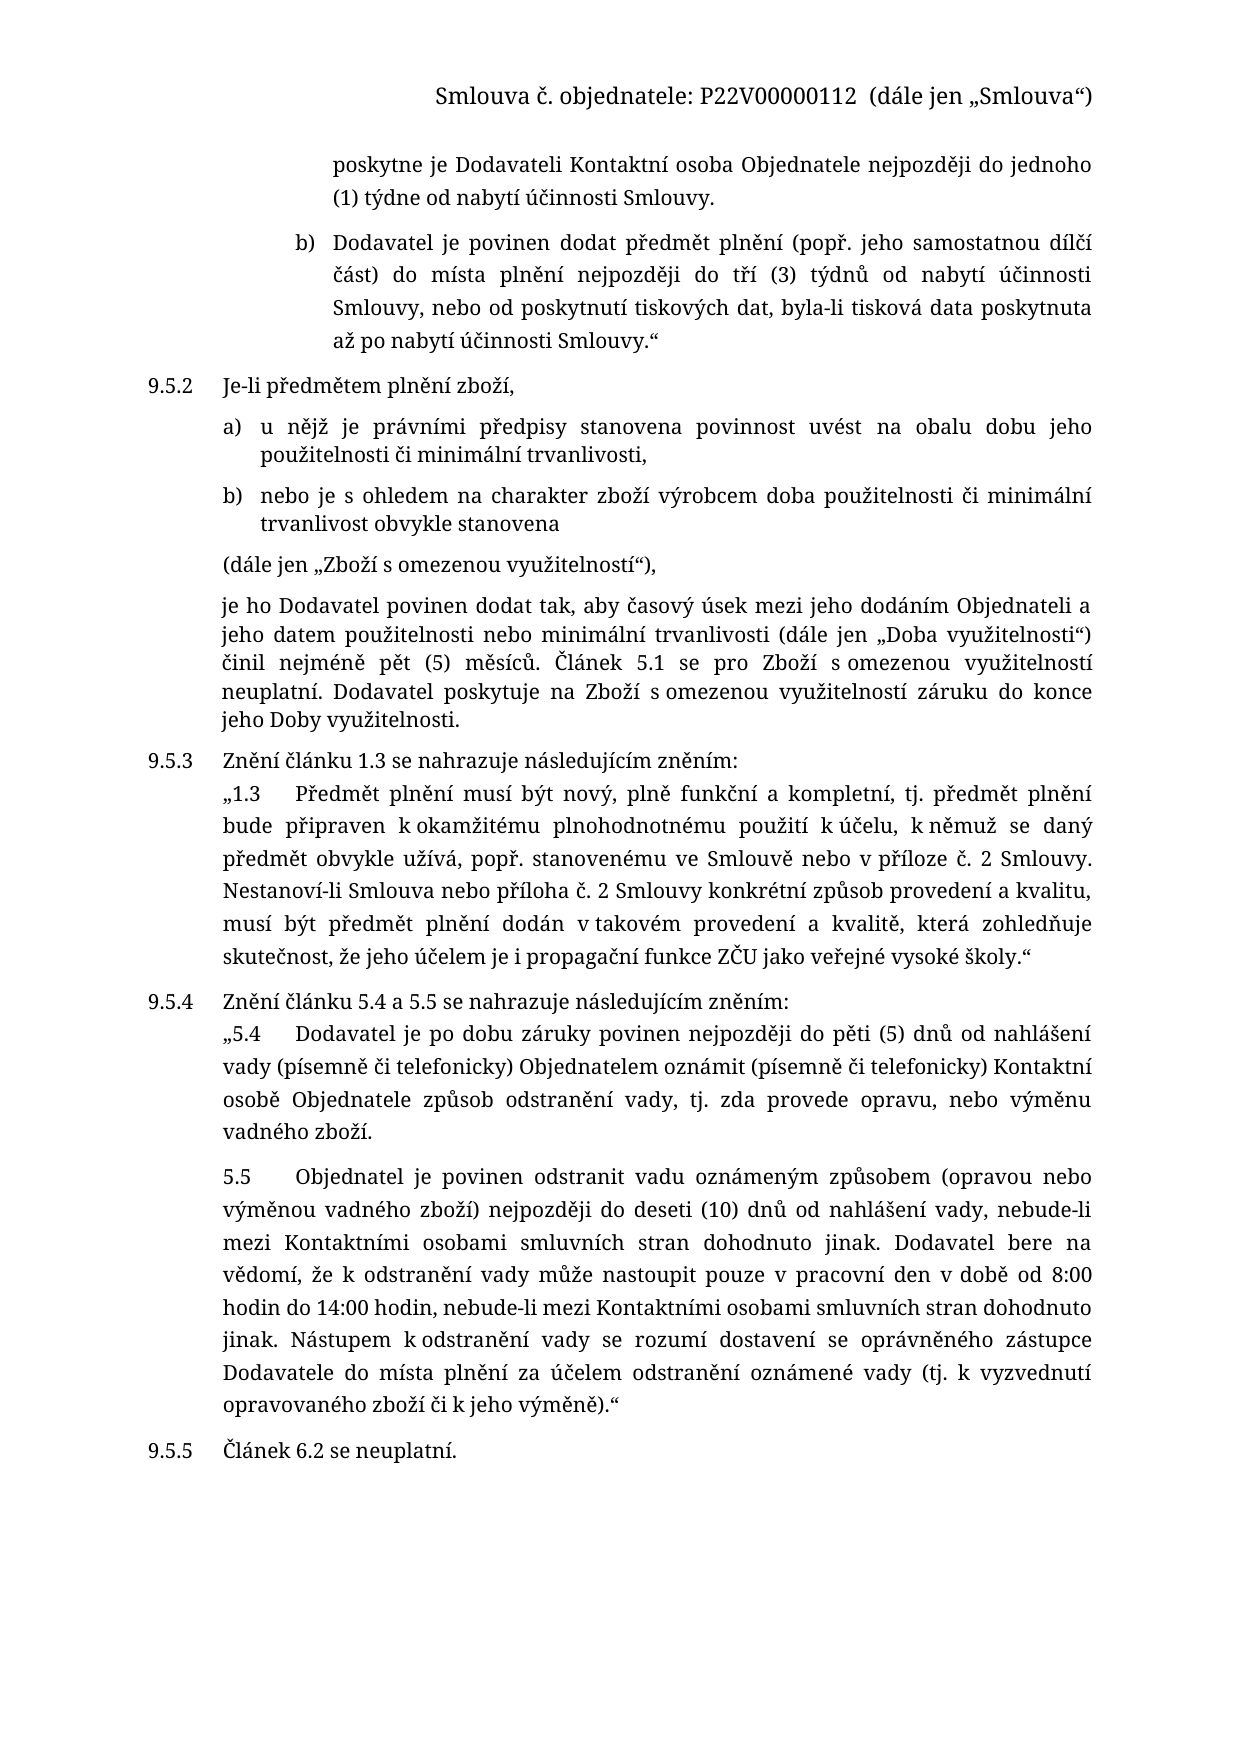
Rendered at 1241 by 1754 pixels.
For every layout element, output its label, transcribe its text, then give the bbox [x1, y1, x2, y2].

text je ho Dodavatel povinen dodat tak, aby časový úsek mezi jeho dodáním Objednateli a jeho datem použitelnosti nebo minimální trvanlivosti (dále jen „Doba využitelnosti“) činil nejméně pět (5) měsíců. Článek 5.1 se pro Zboží s omezenou využitelností neuplatní. Dodavatel poskytuje na Zboží s omezenou využitelností záruku do konce jeho Doby využitelnosti. [221, 591, 1093, 734]
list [295, 150, 1093, 211]
list Je-li předmětem plnění zboží, [148, 371, 1093, 399]
list nebo je s ohledem na charakter zboží výrobcem doba použitelnosti či minimální trvanlivost obvykle stanovena [223, 481, 1093, 538]
list Znění článku 5.4 a 5.5 se nahrazuje následujícím zněním: [148, 987, 1093, 1015]
text (dále jen „Zboží s omezenou využitelností“), [223, 551, 1093, 579]
list „5.4 Dodavatel je po dobu záruky povinen nejpozději do pěti (5) dnů od nahlášení vady (písemně či telefonicky) Objednatelem oznámit (písemně či telefonicky) Kontaktní osobě Objednatele způsob odstranění vady, tj. zda provede opravu, nebo výměnu vadného zboží. [223, 1019, 1093, 1146]
list „1.3 Předmět plnění musí být nový, plně funkční a kompletní, tj. předmět plnění bude připraven k okamžitému plnohodnotnému použití k účelu, k němuž se daný předmět obvykle užívá, popř. stanovenému ve Smlouvě nebo v příloze č. 2 Smlouvy. Nestanoví-li Smlouva nebo příloha č. 2 Smlouvy konkrétní způsob provedení a kvalitu, musí být předmět plnění dodán v takovém provedení a kvalitě, která zohledňuje skutečnost, že jeho účelem je i propagační funkce ZČU jako veřejné vysoké školy.“ [223, 779, 1093, 970]
list Znění článku 1.3 se nahrazuje následujícím zněním: [148, 746, 1093, 774]
list Článek 6.2 se neuplatní. [148, 1436, 1093, 1464]
list Dodavatel je povinen dodat předmět plnění (popř. jeho samostatnou dílčí část) do místa plnění nejpozději do tří (3) týdnů od nabytí účinnosti Smlouvy, nebo od poskytnutí tiskových dat, byla-li tisková data poskytnuta až po nabytí účinnosti Smlouvy.“ [295, 228, 1093, 354]
list 5.5 Objednatel je povinen odstranit vadu oznámeným způsobem (opravou nebo výměnou vadného zboží) nejpozději do deseti (10) dnů od nahlášení vady, nebude-li mezi Kontaktními osobami smluvních stran dohodnuto jinak. Dodavatel bere na vědomí, že k odstranění vady může nastoupit pouze v pracovní den v době od 8:00 hodin do 14:00 hodin, nebude-li mezi Kontaktními osobami smluvních stran dohodnuto jinak. Nástupem k odstranění vady se rozumí dostavení se oprávněného zástupce Dodavatele do místa plnění za účelem odstranění oznámené vady (tj. k vyzvednutí opravovaného zboží či k jeho výměně).“ [223, 1162, 1093, 1419]
list u nějž je právními předpisy stanovena povinnost uvést na obalu dobu jeho použitelnosti či minimální trvanlivosti, [223, 412, 1093, 469]
